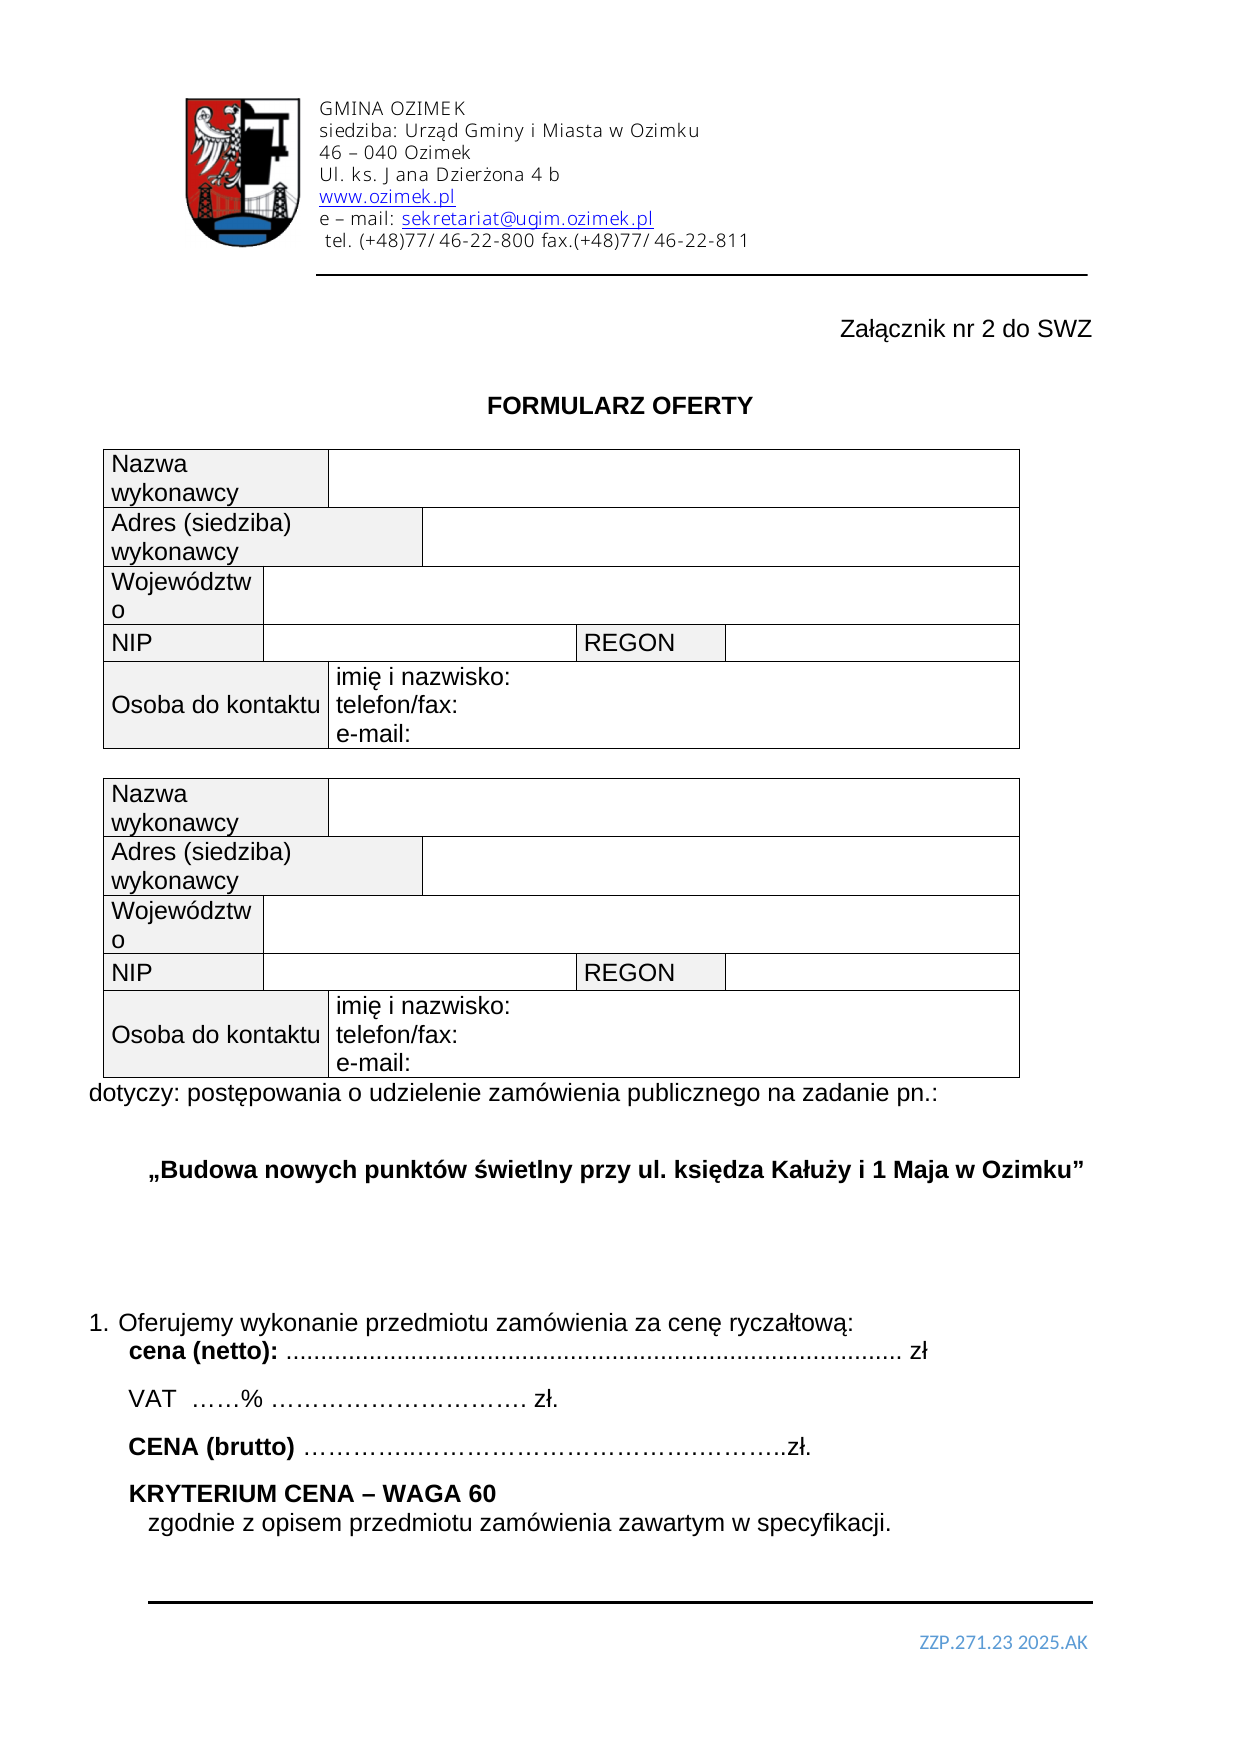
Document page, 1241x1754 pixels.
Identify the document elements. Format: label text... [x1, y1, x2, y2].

table_cell Adres (siedziba) wykonawcy [104, 837, 422, 895]
table_cell [726, 625, 1019, 661]
text zgodnie z opisem przedmiotu zamówienia zawartym w specyfikacji. [148, 1508, 1093, 1537]
table_cell [423, 837, 1019, 895]
table_cell REGON [577, 625, 725, 661]
text Załącznik nr 2 do SWZ [148, 314, 1093, 343]
text dotyczy: postępowania o udzielenie zamówienia publicznego na zadanie pn.: [88, 1078, 1093, 1107]
table_cell [264, 896, 1019, 953]
text „Budowa nowych punktów świetlny przy ul. księdza Kałuży i 1 Maja w Ozimku” [148, 1155, 1093, 1183]
table_cell [264, 954, 576, 990]
text VAT ……% …………………………. zł. [59, 1384, 1093, 1413]
table_cell Osoba do kontaktu [104, 662, 328, 748]
list Oferujemy wykonanie przedmiotu zamówienia za cenę ryczałtową: [88, 1308, 1093, 1336]
text FORMULARZ OFERTY [148, 391, 1093, 420]
table_header [329, 450, 1019, 507]
table_cell [726, 954, 1019, 990]
table_cell [264, 567, 1019, 624]
table_cell NIP [104, 954, 263, 990]
table_cell REGON [577, 954, 725, 990]
table_cell imię i nazwisko: telefon/fax: e-mail: [329, 991, 1019, 1077]
table_cell Województwo [104, 896, 263, 953]
table_cell Województwo [104, 567, 263, 624]
table_cell NIP [104, 625, 263, 661]
table_header Nazwa wykonawcy [104, 450, 328, 507]
table_cell Adres (siedziba) wykonawcy [104, 508, 422, 566]
table_cell [423, 508, 1019, 566]
table_cell [264, 625, 576, 661]
table_header [329, 779, 1019, 836]
table_header Nazwa wykonawcy [104, 779, 328, 836]
table_cell imię i nazwisko: telefon/fax: e-mail: [329, 662, 1019, 748]
text CENA (brutto) …………..…………………………….………..zł. [59, 1432, 1093, 1461]
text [59, 1336, 1093, 1365]
table_cell Osoba do kontaktu [104, 991, 328, 1077]
text KRYTERIUM CENA – WAGA 60 [59, 1479, 1093, 1508]
